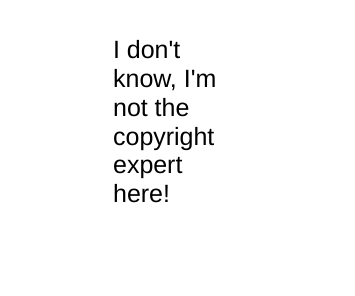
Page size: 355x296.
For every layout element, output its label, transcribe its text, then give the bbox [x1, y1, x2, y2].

text I don't know, I'm not the copyright expert here! [113, 35, 242, 208]
